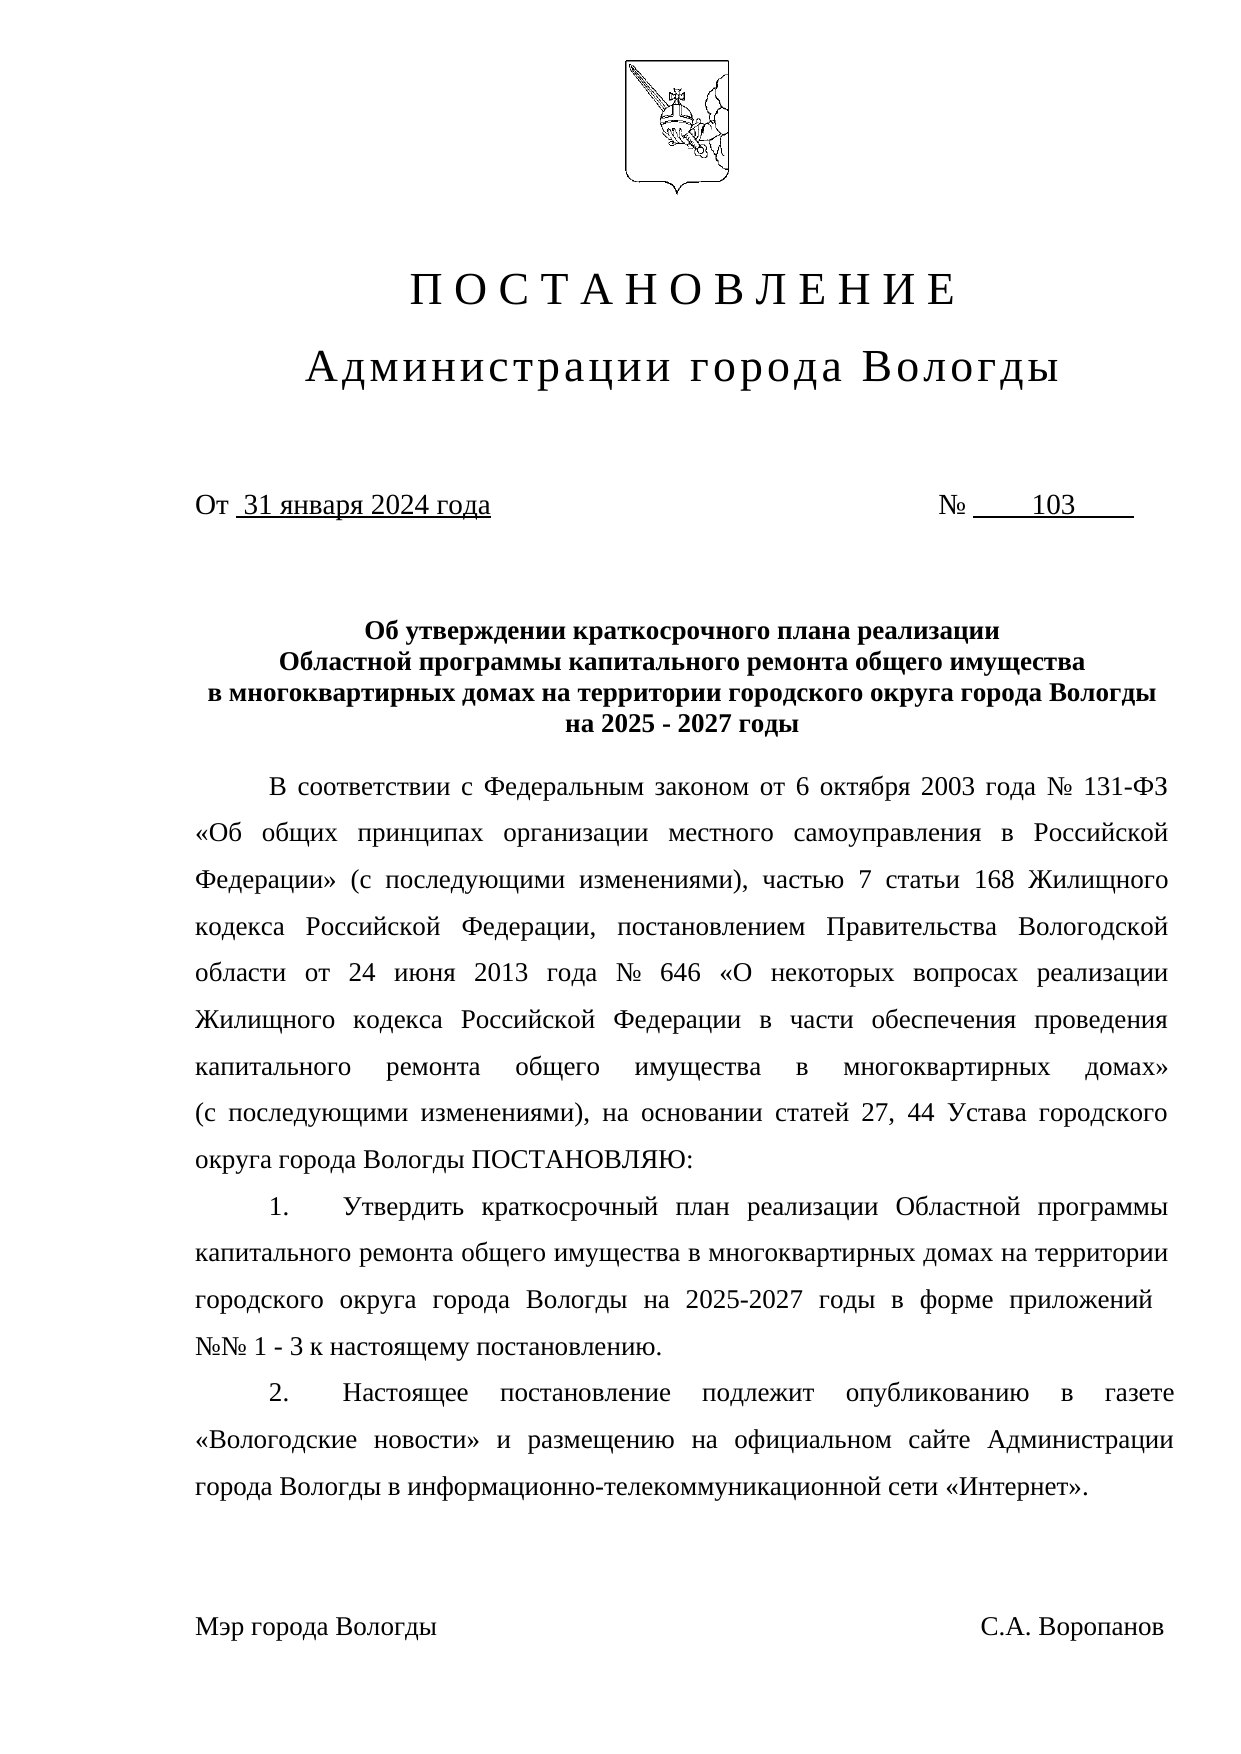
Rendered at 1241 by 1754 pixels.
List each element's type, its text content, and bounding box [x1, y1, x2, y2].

text 2. Настоящее постановление подлежит опубликованию в газете «Вологодские новости» и размещению на официальном сайте Администрации города Вологды в информационно-телекоммуникационной сети «Интернет». [195, 1377, 1175, 1501]
text В соответствии с Федеральным законом от 6 октября 2003 года № 131-ФЗ «Об общих принципах организации местного самоуправления в Российской Федерации» (с последующими изменениями), частью 7 статьи 168 Жилищного кодекса Российской Федерации, постановлением Правительства Вологодской области от 24 июня 2013 года № 646 «О некоторых вопросах реализации Жилищного кодекса Российской Федерации в части обеспечения проведения капитального ремонта общего имущества в многоквартирных домах» (с последующими изменениями), на основании статей 27, 44 Устава городского округа города Вологды ПОСТАНОВЛЯЮ: [195, 770, 1169, 1174]
text Об утверждении краткосрочного плана реализации [195, 614, 1169, 645]
picture [622, 57, 732, 195]
text Областной программы капитального ремонта общего имущества [195, 645, 1169, 676]
text Мэр города Вологды С.А. Воропанов [195, 1610, 1169, 1641]
subtitle От 31 января 2024 года № 103 [195, 487, 1169, 521]
text П О С Т А Н О В Л Е Н И Е [195, 262, 1169, 314]
text в многоквартирных домах на территории городского округа города Вологды на 2025 - 2027 годы [195, 676, 1169, 739]
text Администрации города Вологды [195, 339, 1169, 391]
text 1. Утвердить краткосрочный план реализации Областной программы капитального ремонта общего имущества в многоквартирных домах на территории городского округа города Вологды на 2025-2027 годы в форме приложений №№ 1 - 3 к настоящему постановлению. [195, 1190, 1169, 1361]
